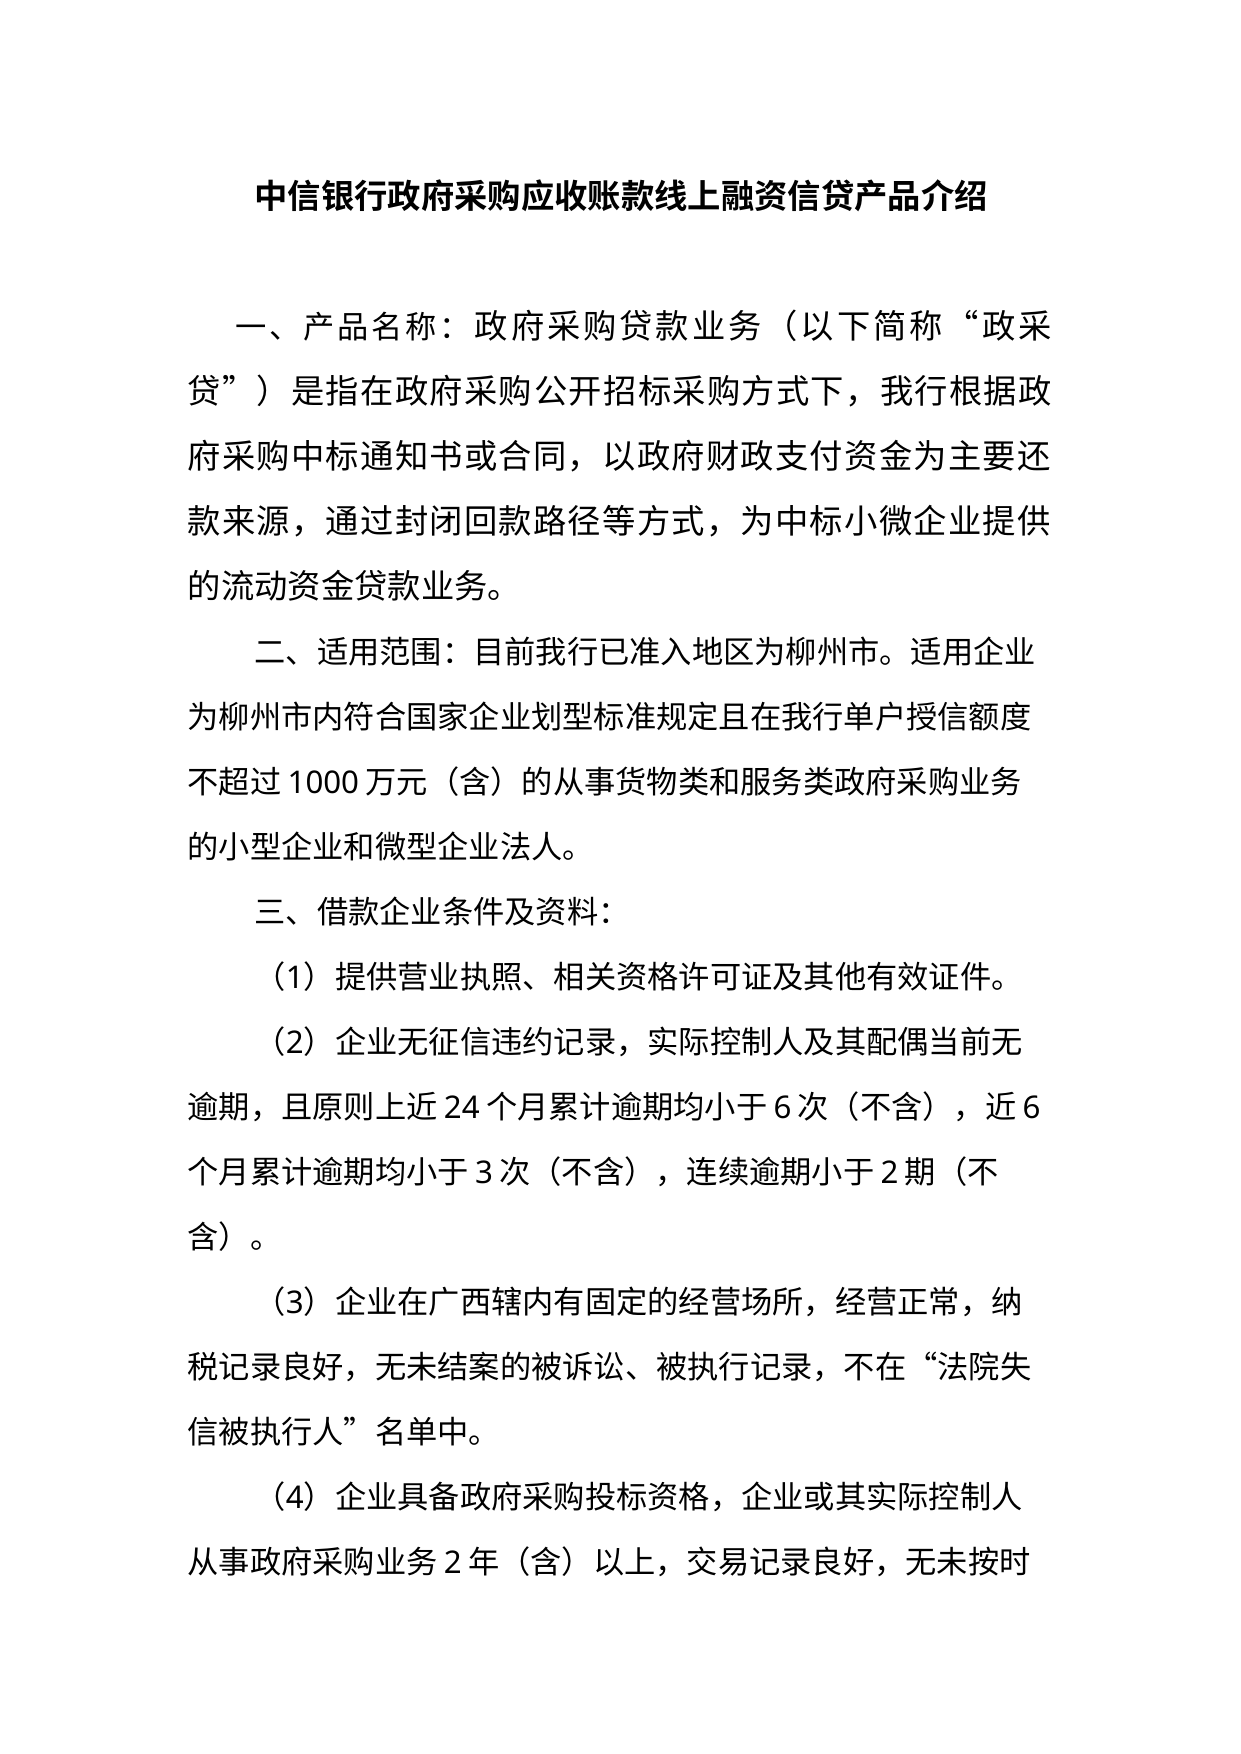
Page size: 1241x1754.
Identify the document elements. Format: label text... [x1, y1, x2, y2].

text （2）企业无征信违约记录，实际控制人及其配偶当前无逾期，且原则上近24个月累计逾期均小于6次（不含），近6个月累计逾期均小于3次（不含），连续逾期小于2期（不含）。 [187, 1007, 1053, 1267]
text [187, 1462, 1053, 1592]
text 一、产品名称：政府采购贷款业务（以下简称“政采贷”）是指在政府采购公开招标采购方式下，我行根据政府采购中标通知书或合同，以政府财政支付资金为主要还款来源，通过封闭回款路径等方式，为中标小微企业提供的流动资金贷款业务。 [187, 292, 1053, 617]
text （1）提供营业执照、相关资格许可证及其他有效证件。 [187, 942, 1053, 1007]
text （3）企业在广西辖内有固定的经营场所，经营正常，纳税记录良好，无未结案的被诉讼、被执行记录，不在“法院失信被执行人”名单中。 [187, 1267, 1053, 1462]
text 中信银行政府采购应收账款线上融资信贷产品介绍 [187, 162, 1053, 227]
text 三、借款企业条件及资料： [187, 877, 1053, 942]
text 二、适用范围：目前我行已准入地区为柳州市。适用企业为柳州市内符合国家企业划型标准规定且在我行单户授信额度不超过1000万元（含）的从事货物类和服务类政府采购业务的小型企业和微型企业法人。 [187, 617, 1053, 877]
